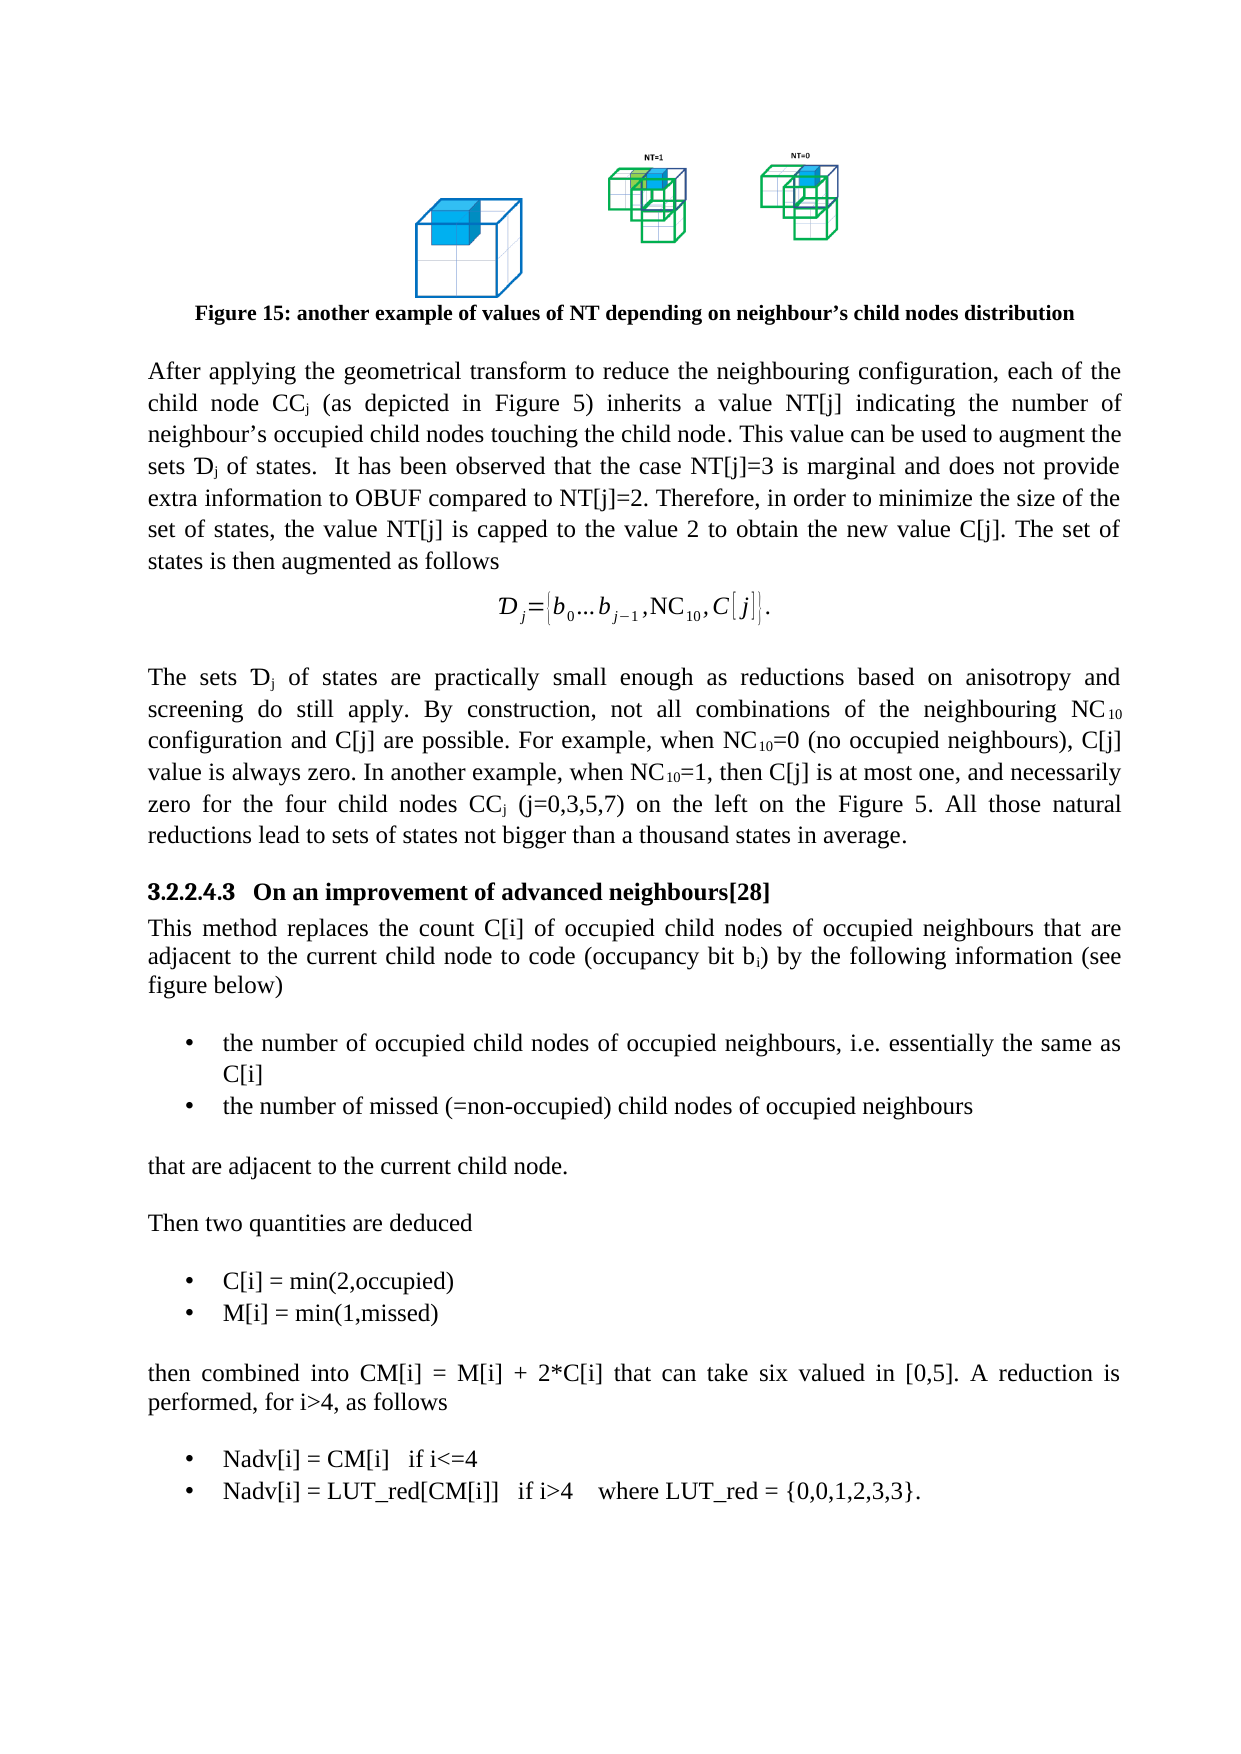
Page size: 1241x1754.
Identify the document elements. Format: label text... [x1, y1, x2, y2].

text The sets Ɗj of states are practically small enough as reductions based on anisotropy and screening do still apply. By construction, not all combinations of the neighbouring NC10 configuration and C[j] are possible. For example, when NC10=0 (no occupied neighbours), C[j] value is always zero. In another example, when NC10=1, then C[j] is at most one, and necessarily zero for the four child nodes CCj (j=0,3,5,7) on the left on the Figure 5. All those natural reductions lead to sets of states not bigger than a thousand states in average. [148, 662, 1122, 849]
subtitle On an improvement of advanced neighbours[28] [148, 877, 1122, 906]
list the number of missed (=non-occupied) child nodes of occupied neighbours [185, 1091, 1122, 1119]
text This method replaces the count C[i] of occupied child nodes of occupied neighbours that are adjacent to the current child node to code (occupancy bit bi) by the following information (see figure below) [148, 913, 1122, 999]
list Nadv[i] = CM[i] if i<=4 [185, 1444, 1122, 1473]
list C[i] = min(2,occupied) [185, 1266, 1122, 1295]
text Figure 15: another example of values of NT depending on neighbour’s child nodes distribution [148, 300, 1122, 326]
picture [415, 147, 855, 298]
list M[i] = min(1,missed) [185, 1298, 1122, 1326]
text then combined into CM[i] = M[i] + 2*C[i] that can take six valued in [0,5]. A reduction is performed, for i>4, as follows [148, 1358, 1122, 1415]
text that are adjacent to the current child node. [148, 1151, 1122, 1180]
text After applying the geometrical transform to reduce the neighbouring configuration, each of the child node CCj (as depicted in Figure 5) inherits a value NT[j] indicating the number of neighbour’s occupied child nodes touching the child node. This value can be used to augment the sets Ɗj of states. It has been observed that the case NT[j]=3 is marginal and does not provide extra information to OBUF compared to NT[j]=2. Therefore, in order to minimize the size of the set of states, the value NT[j] is capped to the value 2 to obtain the new value C[j]. The set of states is then augmented as follows [148, 356, 1122, 574]
text Then two quantities are deduced [148, 1208, 1122, 1237]
list Nadv[i] = LUT_red[CM[i]] if i>4 where LUT_red = {0,0,1,2,3,3}. [185, 1476, 1122, 1504]
list the number of occupied child nodes of occupied neighbours, i.e. essentially the same as C[i] [185, 1028, 1122, 1088]
